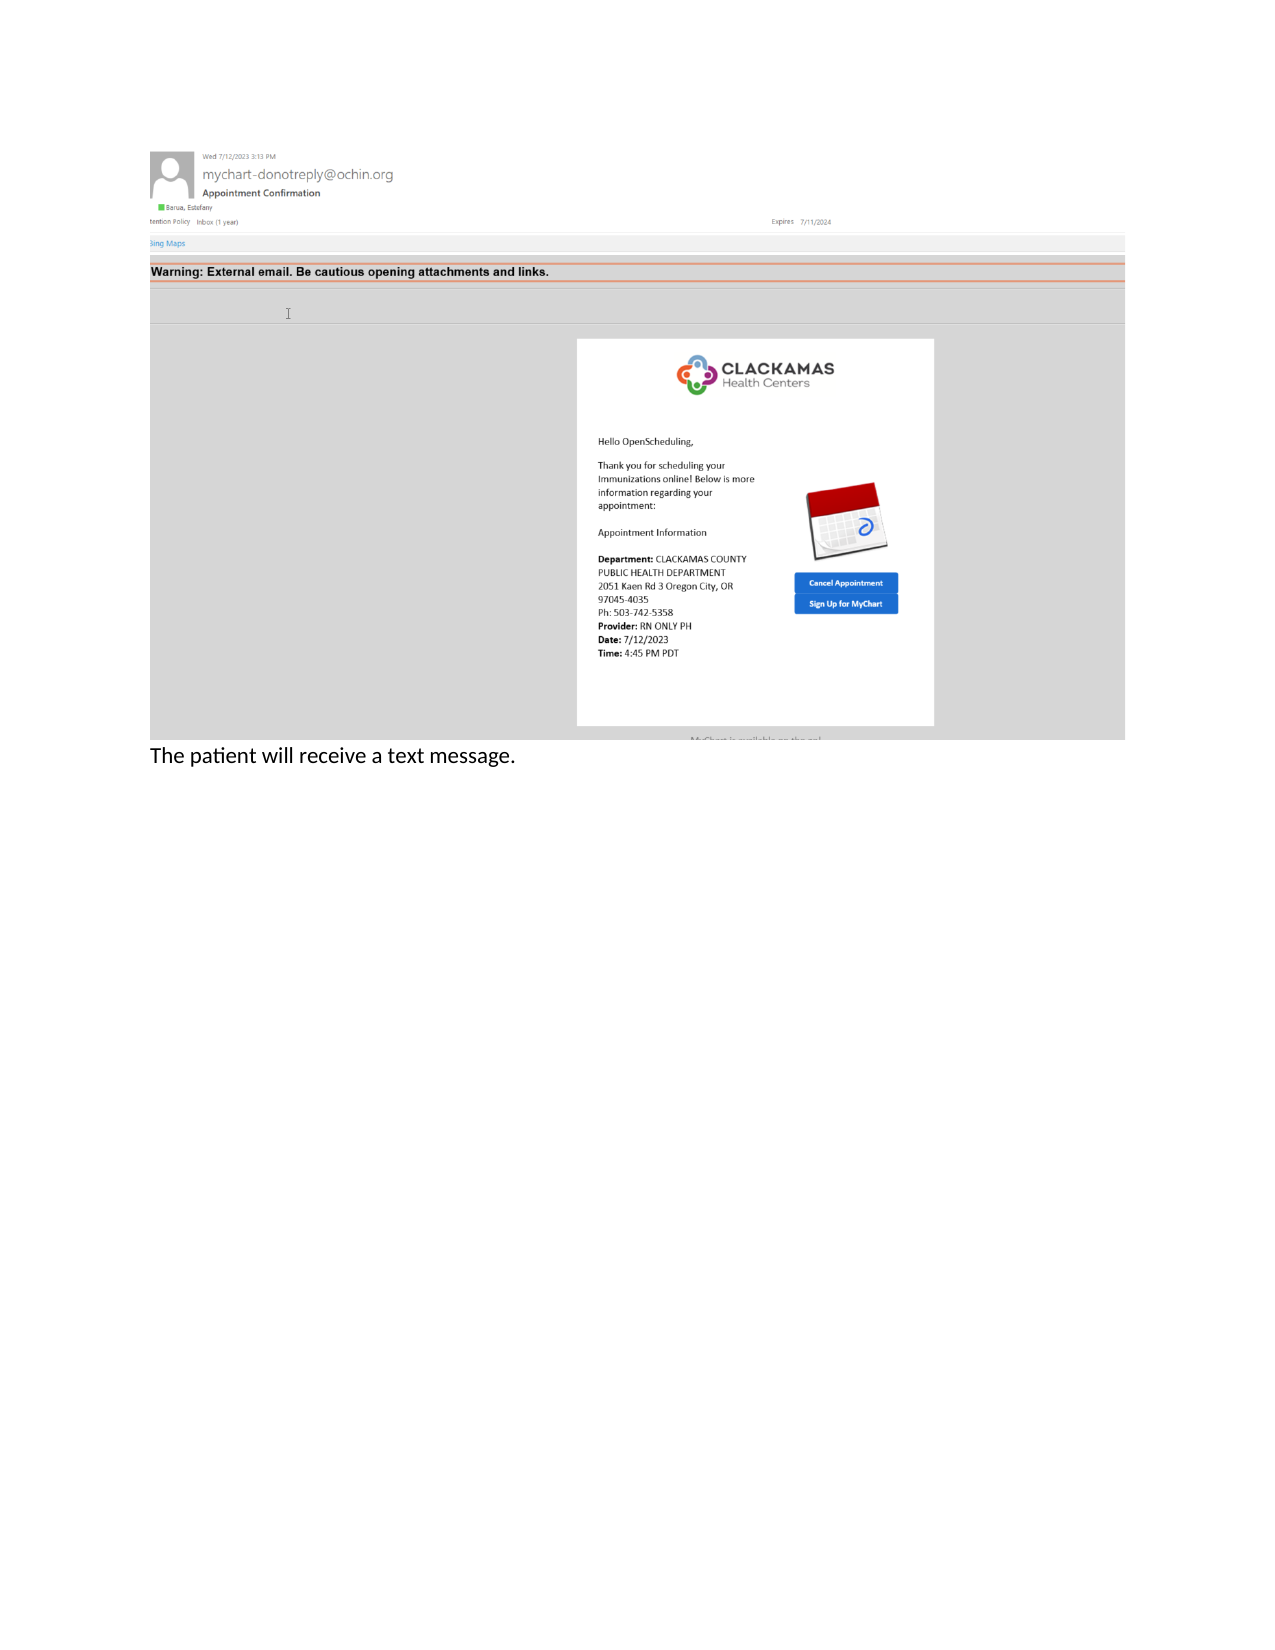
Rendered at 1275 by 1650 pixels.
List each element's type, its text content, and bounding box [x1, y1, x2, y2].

text The patient will receive a text message. [150, 740, 1125, 1500]
picture [150, 150, 1125, 740]
